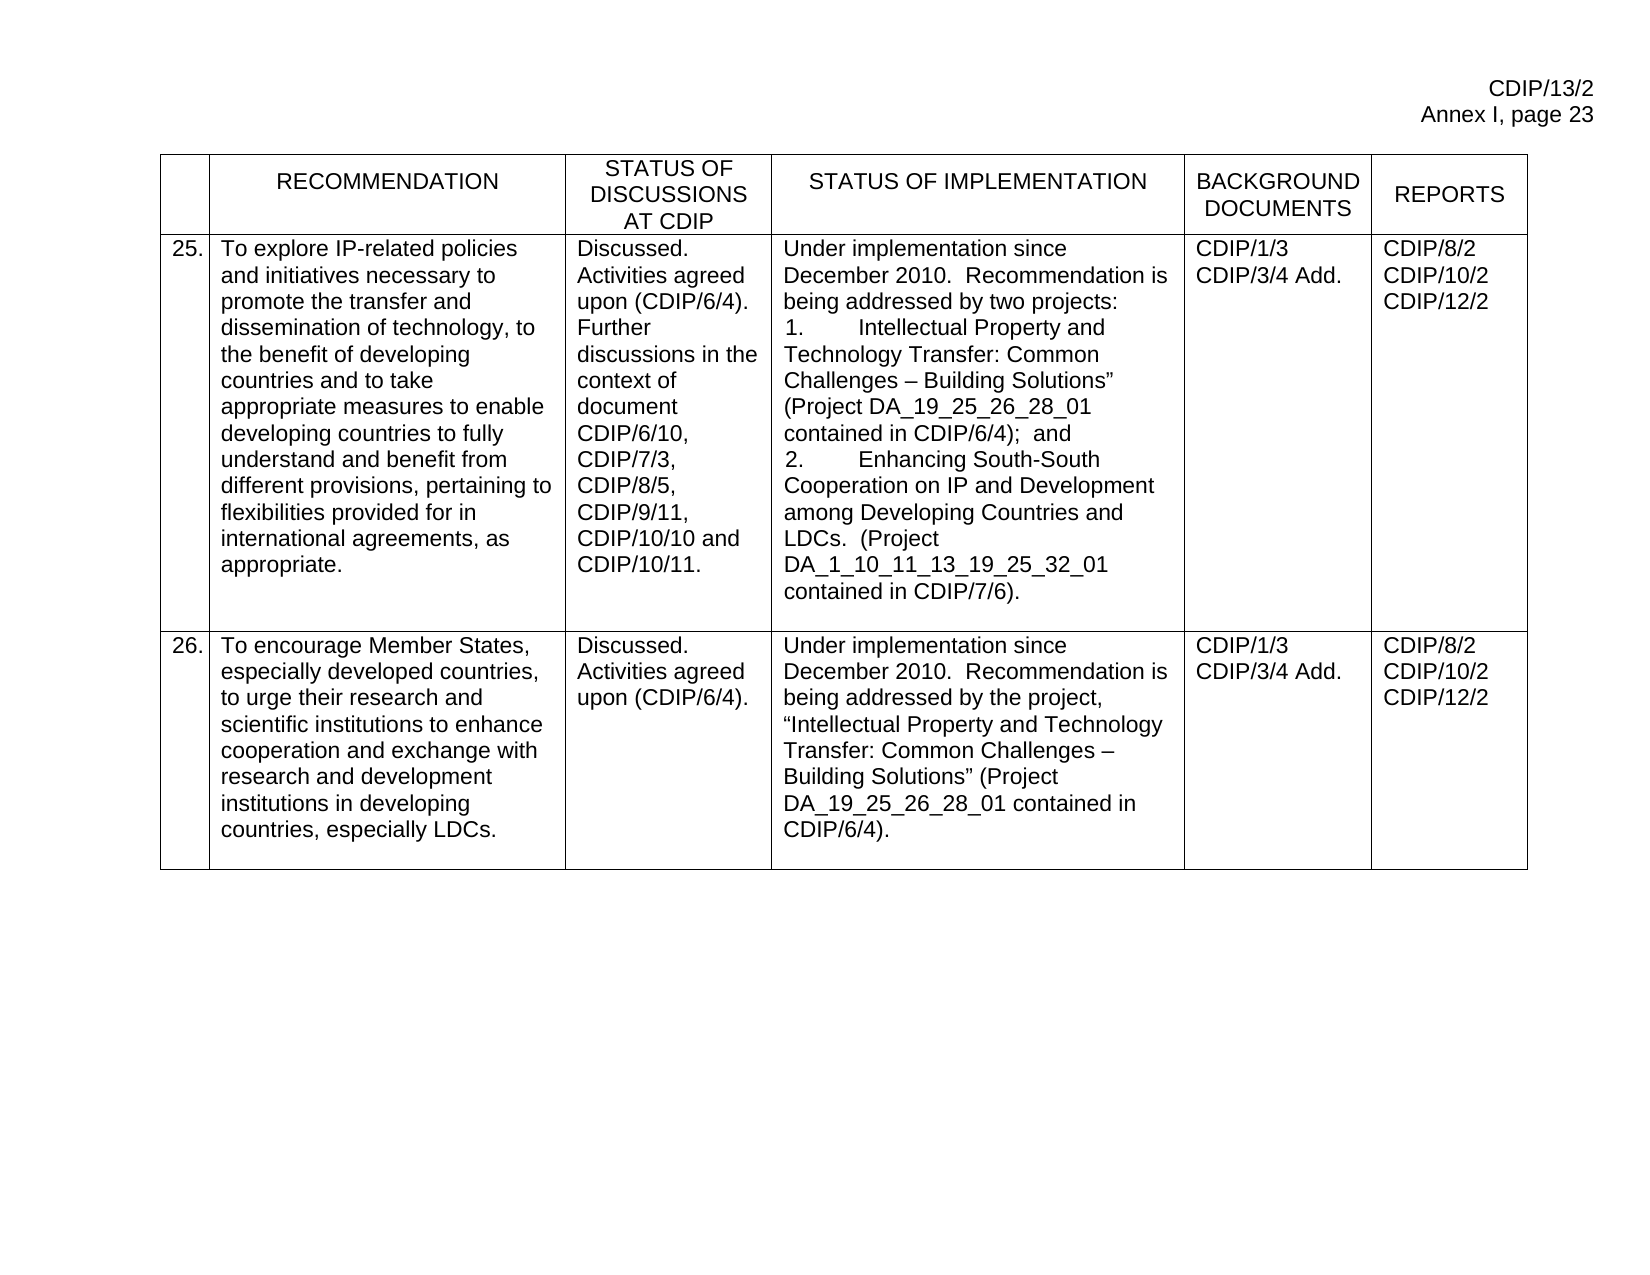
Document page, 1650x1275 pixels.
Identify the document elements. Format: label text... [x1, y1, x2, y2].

table_header BACKGROUND DOCUMENTS [1185, 155, 1371, 234]
table_header REPORTS [1372, 155, 1527, 234]
table_cell CDIP/8/2 CDIP/10/2 CDIP/12/2 [1372, 235, 1527, 631]
table_cell Under implementation since December 2010. Recommendation is being addressed by two projects: Intellectual Property and Technology Transfer: Common Challenges – Building Solutions” (Project DA_19_25_26_28_01 contained in CDIP/6/4); and Enhancing South-South Cooperation on IP and Development among Developing Countries and LDCs. (Project DA_1_10_11_13_19_25_32_01 contained in CDIP/7/6). [772, 235, 1184, 631]
table_header STATUS OF DISCUSSIONS AT CDIP [566, 155, 771, 234]
table_cell CDIP/1/3 CDIP/3/4 Add. [1185, 632, 1371, 869]
table_header STATUS OF IMPLEMENTATION [772, 155, 1184, 234]
table_cell [161, 235, 209, 631]
table_cell To explore IP-related policies and initiatives necessary to promote the transfer and dissemination of technology, to the benefit of developing countries and to take appropriate measures to enable developing countries to fully understand and benefit from different provisions, pertaining to flexibilities provided for in international agreements, as appropriate. [210, 235, 565, 631]
table_header RECOMMENDATION [210, 155, 565, 234]
table_cell CDIP/8/2 CDIP/10/2 CDIP/12/2 [1372, 632, 1527, 869]
table_cell Discussed. Activities agreed upon (CDIP/6/4). Further discussions in the context of document CDIP/6/10, CDIP/7/3, CDIP/8/5, CDIP/9/11, CDIP/10/10 and CDIP/10/11. [566, 235, 771, 631]
table_cell Discussed. Activities agreed upon (CDIP/6/4). [566, 632, 771, 869]
table_header [161, 155, 209, 234]
table_cell To encourage Member States, especially developed countries, to urge their research and scientific institutions to enhance cooperation and exchange with research and development institutions in developing countries, especially LDCs. [210, 632, 565, 869]
table_cell CDIP/1/3 CDIP/3/4 Add. [1185, 235, 1371, 631]
table_cell [161, 632, 209, 869]
table_cell Under implementation since December 2010. Recommendation is being addressed by the project, “Intellectual Property and Technology Transfer: Common Challenges – Building Solutions” (Project DA_19_25_26_28_01 contained in CDIP/6/4). [772, 632, 1184, 869]
